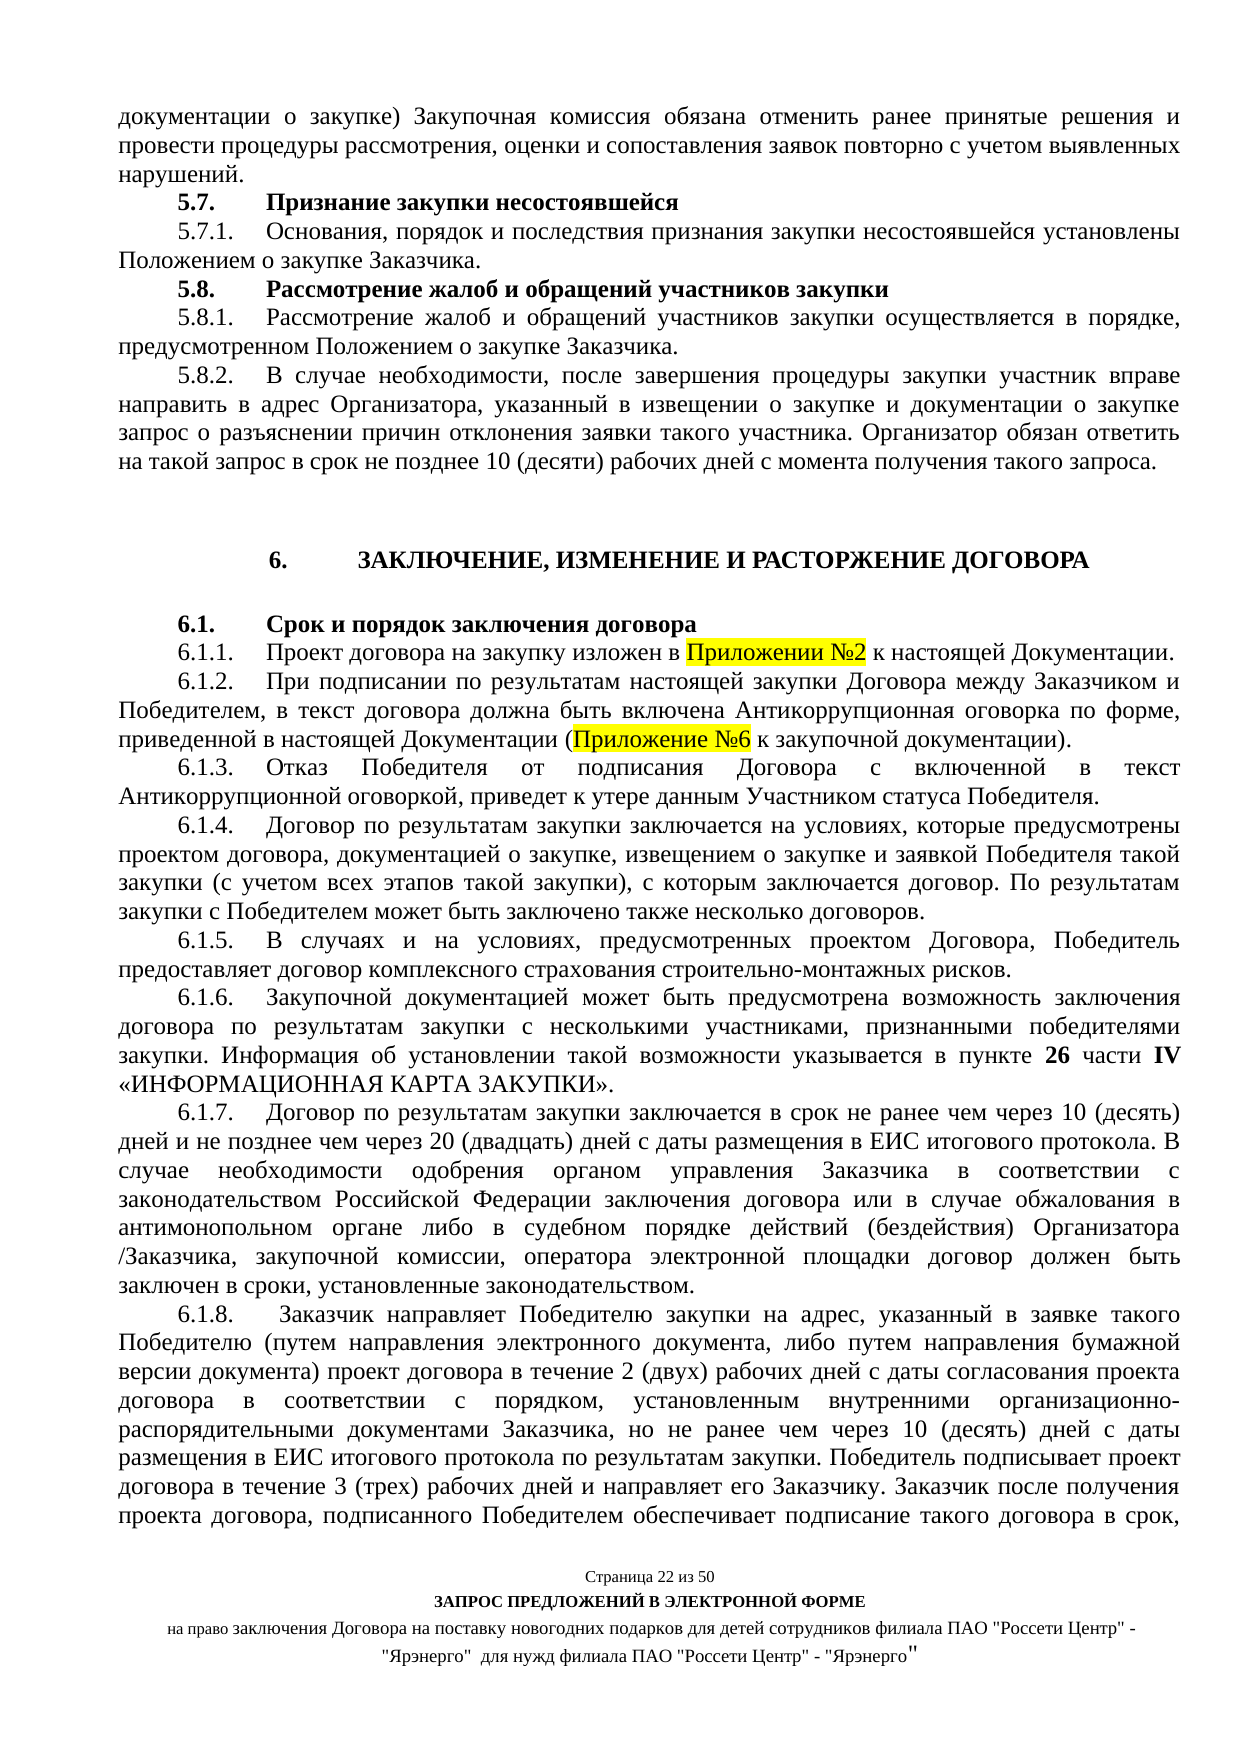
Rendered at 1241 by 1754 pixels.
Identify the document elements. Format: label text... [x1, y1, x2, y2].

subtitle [118, 101, 1181, 187]
subtitle Основания, порядок и последствия признания закупки несостоявшейся установлены Положением о закупке Заказчика. [118, 216, 1181, 274]
subtitle Договор по результатам закупки заключается на условиях, которые предусмотрены проектом договора, документацией о закупке, извещением о закупке и заявкой Победителя такой закупки (с учетом всех этапов такой закупки), с которым заключается договор. По результатам закупки с Победителем может быть заключено также несколько договоров. [118, 810, 1181, 925]
subtitle В случаях и на условиях, предусмотренных проектом Договора, Победитель предоставляет договор комплексного страхования строительно-монтажных рисков. [118, 925, 1181, 982]
subtitle Отказ Победителя от подписания Договора с включенной в текст Антикоррупционной оговоркой, приведет к утере данным Участником статуса Победителя. [118, 752, 1181, 810]
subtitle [118, 1299, 1181, 1529]
subtitle Договор по результатам закупки заключается в срок не ранее чем через 10 (десять) дней и не позднее чем через 20 (двадцать) дней с даты размещения в ЕИС итогового протокола. В случае необходимости одобрения органом управления Заказчика в соответствии с законодательством Российской Федерации заключения договора или в случае обжалования в антимонопольном органе либо в судебном порядке действий (бездействия) Организатора /Заказчика, закупочной комиссии, оператора электронной площадки договор должен быть заключен в сроки, установленные законодательством. [118, 1097, 1181, 1299]
subtitle Признание закупки несостоявшейся [118, 187, 1181, 216]
subtitle Рассмотрение жалоб и обращений участников закупки осуществляется в порядке, предусмотренном Положением о закупке Заказчика. [118, 302, 1181, 360]
subtitle В случае необходимости, после завершения процедуры закупки участник вправе направить в адрес Организатора, указанный в извещении о закупке и документации о закупке запрос о разъяснении причин отклонения заявки такого участника. Организатор обязан ответить на такой запрос в срок не позднее 10 (десяти) рабочих дней с момента получения такого запроса. [118, 360, 1181, 475]
subtitle ЗАКЛЮЧЕНИЕ, ИЗМЕНЕНИЕ И РАСТОРЖЕНИЕ ДОГОВОРА [118, 545, 1181, 574]
subtitle Закупочной документацией может быть предусмотрена возможность заключения договора по результатам закупки с несколькими участниками, признанными победителями закупки. Информация об установлении такой возможности указывается в пункте 26 части IV «ИНФОРМАЦИОННАЯ КАРТА ЗАКУПКИ». [118, 982, 1181, 1097]
subtitle Проект договора на закупку изложен в Приложении №2 к настоящей Документации. [118, 637, 1181, 666]
subtitle Срок и порядок заключения договора [118, 609, 1181, 637]
subtitle При подписании по результатам настоящей закупки Договора между Заказчиком и Победителем, в текст договора должна быть включена Антикоррупционная оговорка по форме, приведенной в настоящей Документации (Приложение №6 к закупочной документации). [118, 666, 1181, 752]
subtitle Рассмотрение жалоб и обращений участников закупки [118, 274, 1181, 302]
